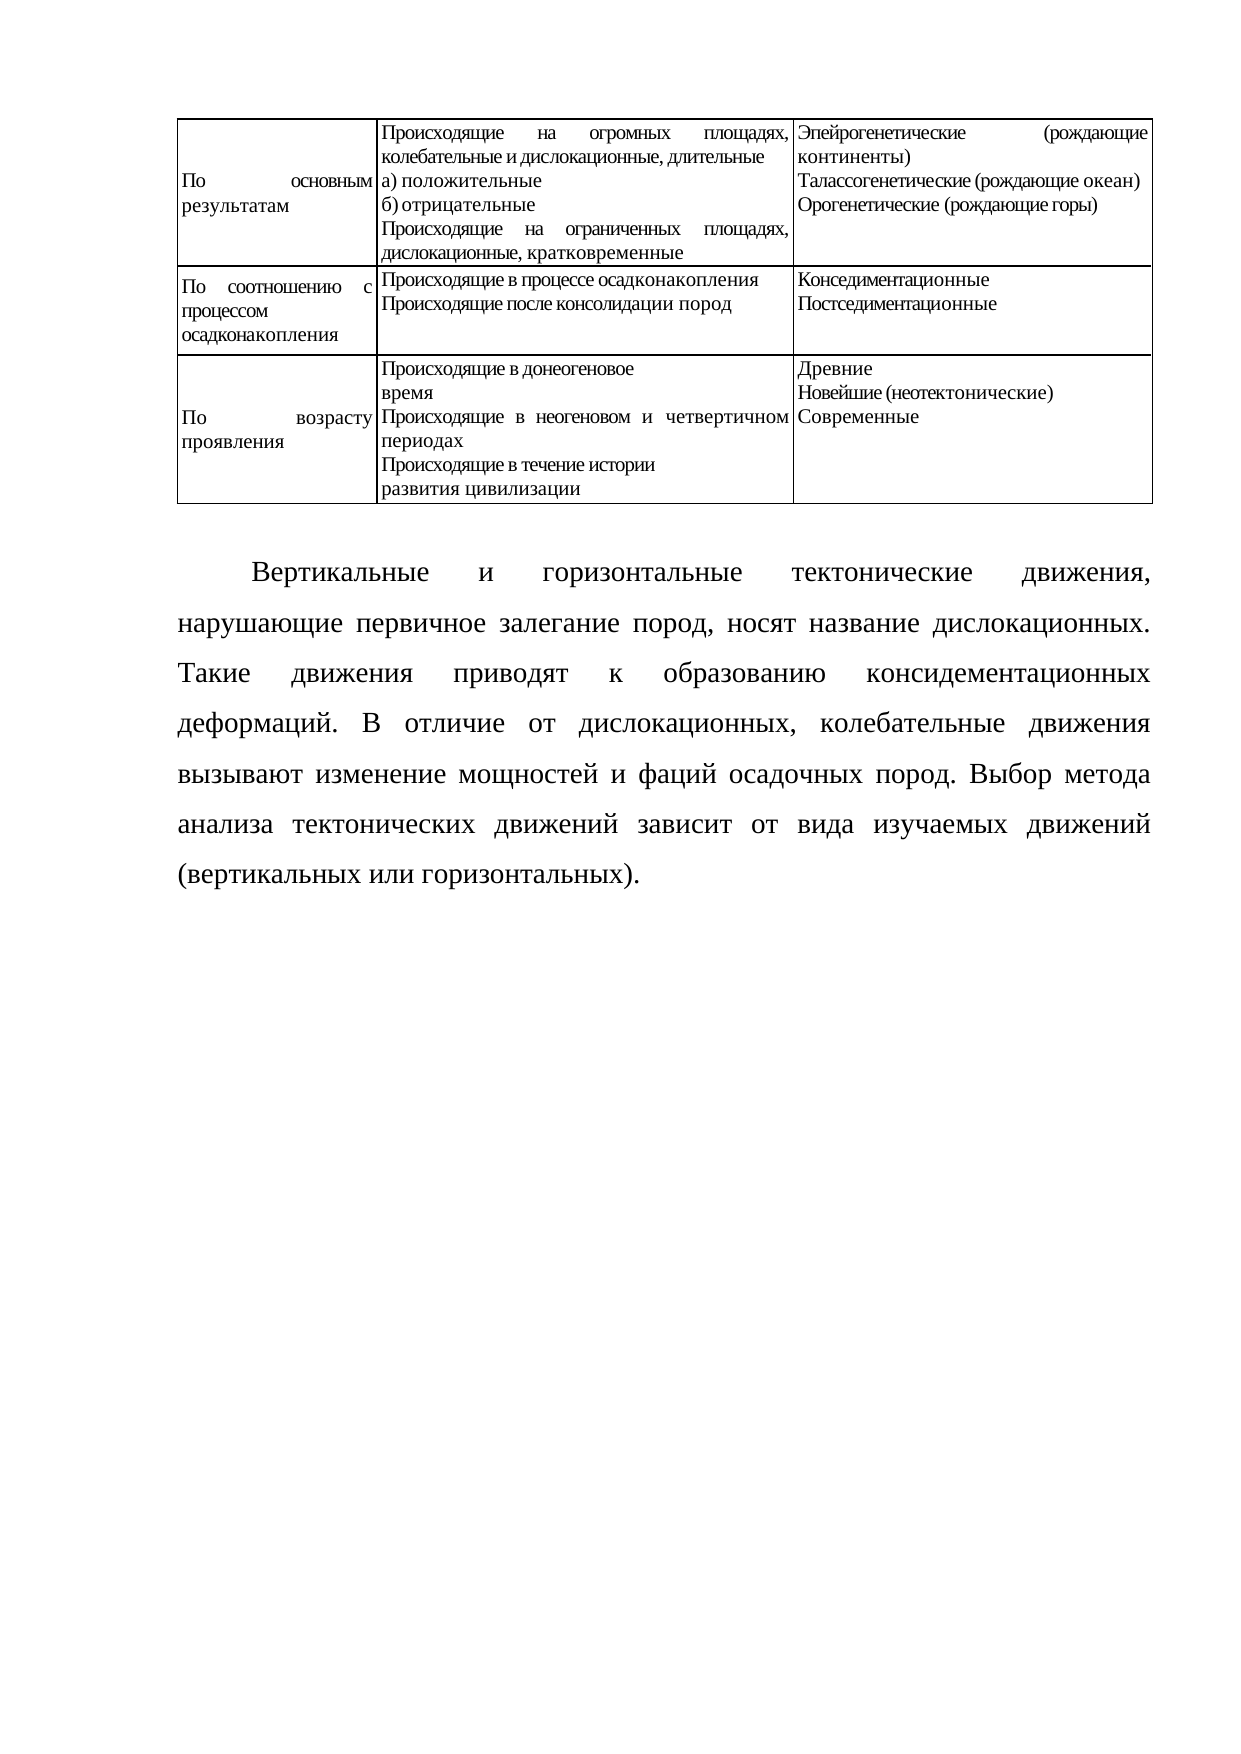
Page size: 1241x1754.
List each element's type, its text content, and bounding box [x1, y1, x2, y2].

table_cell По соотношению с процессом осадконакопления [178, 267, 376, 354]
table_cell Происходящие в процессе осадконакопления Происходящие после консолидации пород [378, 267, 793, 354]
table_cell Древние Новейшие (неотектонические) Современные [794, 354, 1152, 503]
table_cell По возрасту проявления [178, 356, 376, 503]
table_cell Конседиментационные Постседиментационные [794, 265, 1152, 354]
table_cell По основным результатам [178, 120, 376, 265]
table_cell Происходящие в донеогеновое время Происходящие в неогеновом и четвертичном периодах Происходящие в течение истории развития цивилизации [378, 356, 793, 503]
table_cell Эпейрогенетические (рождающие континенты) Талассогенетические (рождающие океан) Орогенетические (рождающие горы) [794, 120, 1152, 265]
text Вертикальные и горизонтальные тектонические движения, нарушающие первичное залегание пород, носят название дислокационных. Такие движения приводят к образованию консидементационных деформаций. В отличие от дислокационных, колебательные движения вызывают изменение мощностей и фаций осадочных пород. Выбор метода анализа тектонических движений зависит от вида изучаемых движений (вертикальных или горизонтальных). [177, 554, 1152, 890]
table_cell Происходящие на огромных площадях, колебательные и дислокационные, длительные а) положительные б) отрицательные Происходящие на ограниченных площадях, дислокационные, кратковременные [378, 120, 793, 265]
